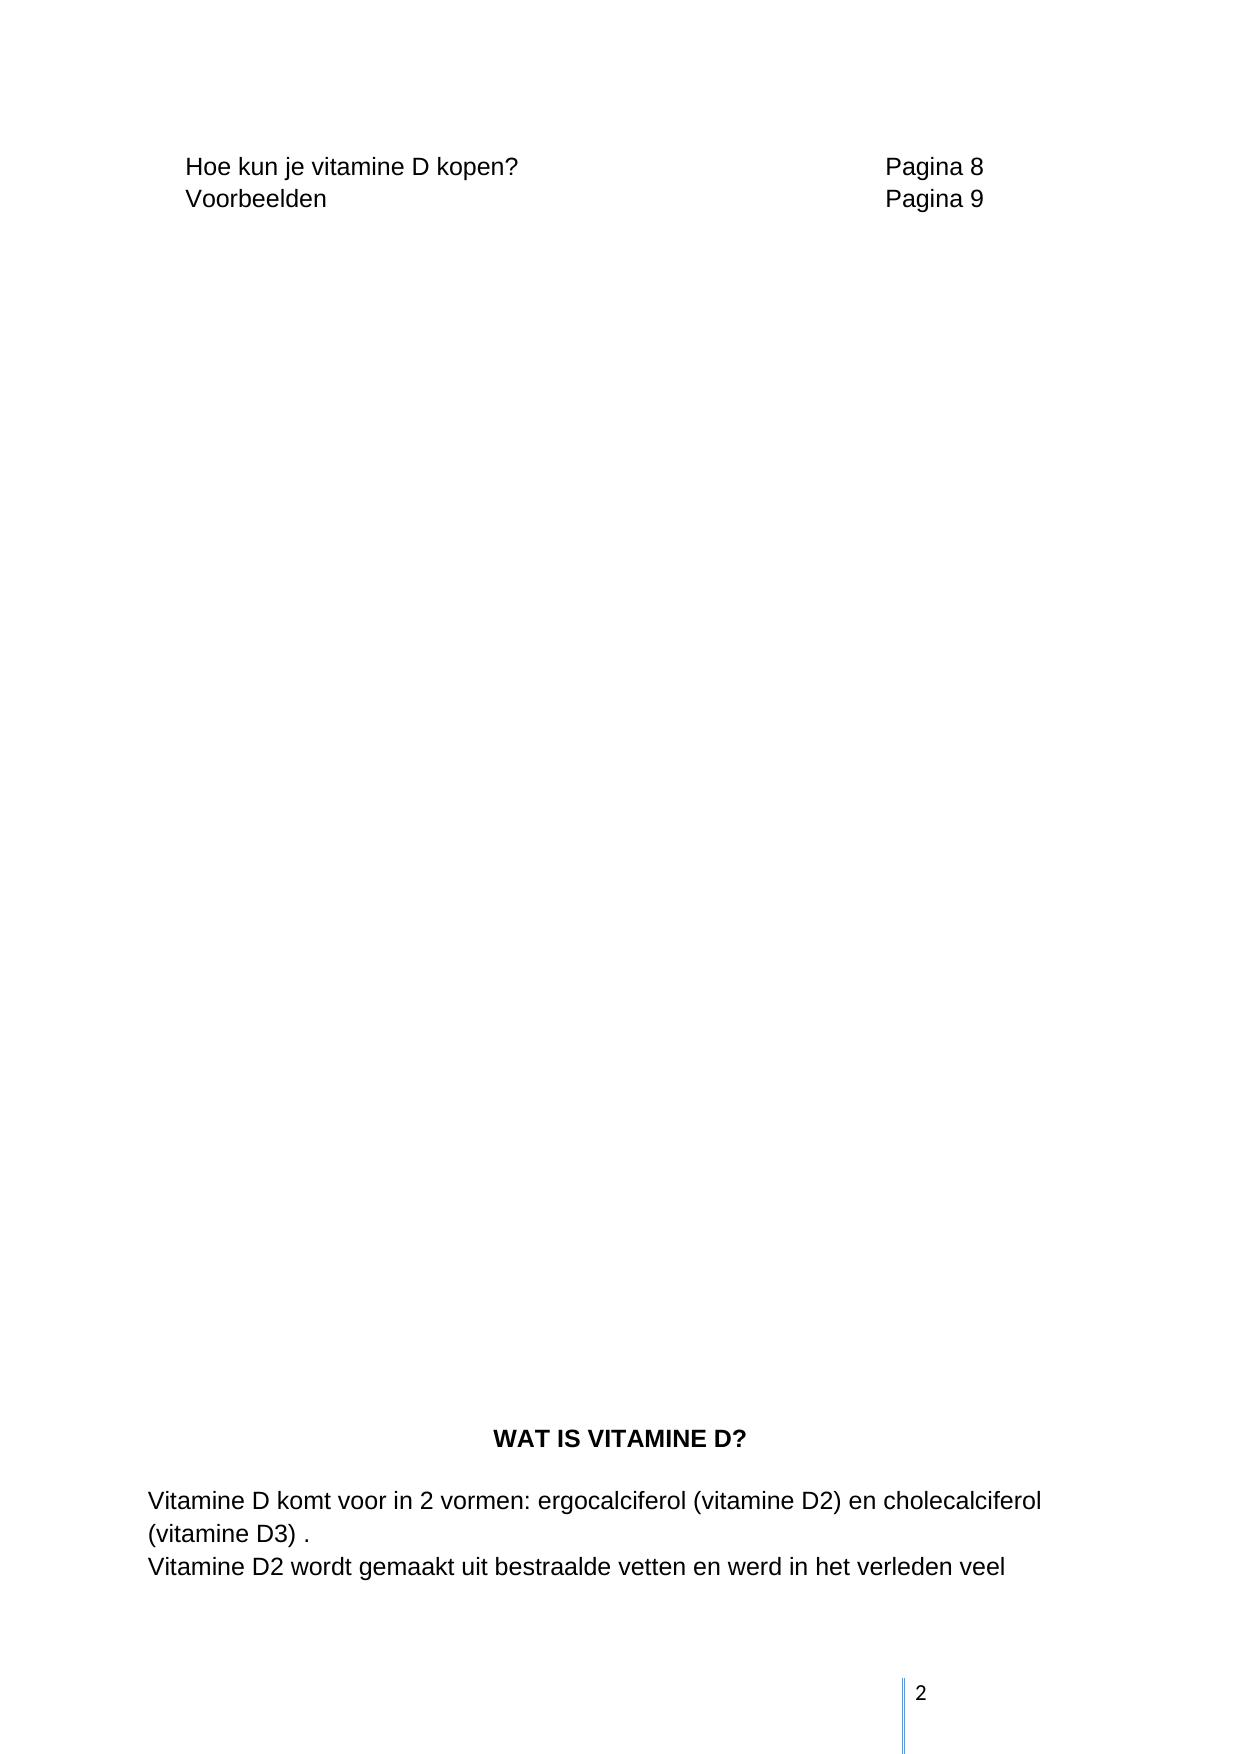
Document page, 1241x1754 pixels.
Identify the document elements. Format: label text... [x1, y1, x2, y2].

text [148, 1482, 1093, 1580]
text WAT IS VITAMINE D? [148, 1420, 1093, 1453]
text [185, 148, 1093, 213]
